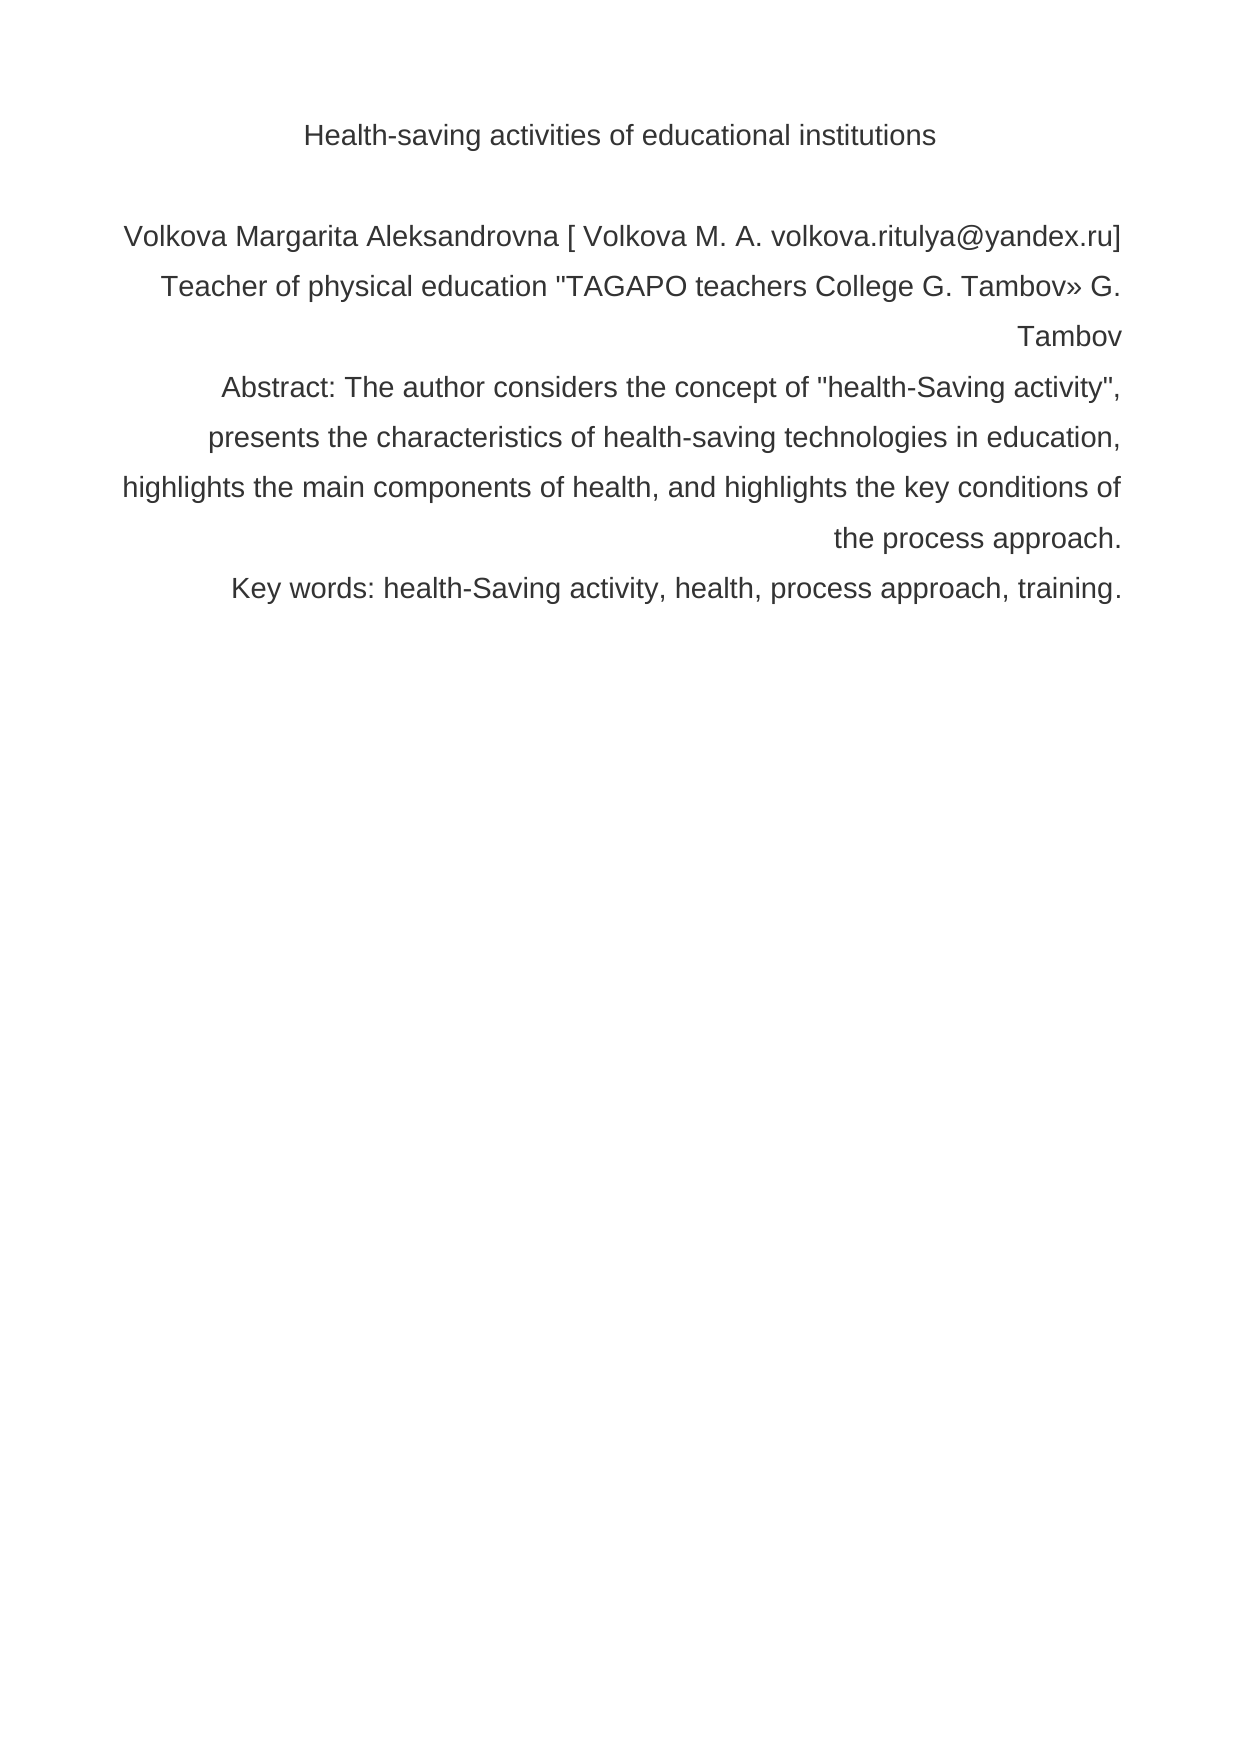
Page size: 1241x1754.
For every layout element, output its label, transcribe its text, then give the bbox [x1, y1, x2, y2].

text Health-saving activities of educational institutions [118, 118, 1122, 152]
text Key words: health-Saving activity, health, process approach, training. [118, 571, 1122, 604]
text Volkova Margarita Aleksandrovna [ Volkova M. A. volkova.ritulya@yandex.ru] Teacher of physical education "TAGAPO teachers College G. Tambov» G. Tambov [118, 219, 1122, 353]
text Abstract: The author considers the concept of "health-Saving activity", presents the characteristics of health-saving technologies in education, highlights the main components of health, and highlights the key conditions of the process approach. [118, 370, 1122, 554]
